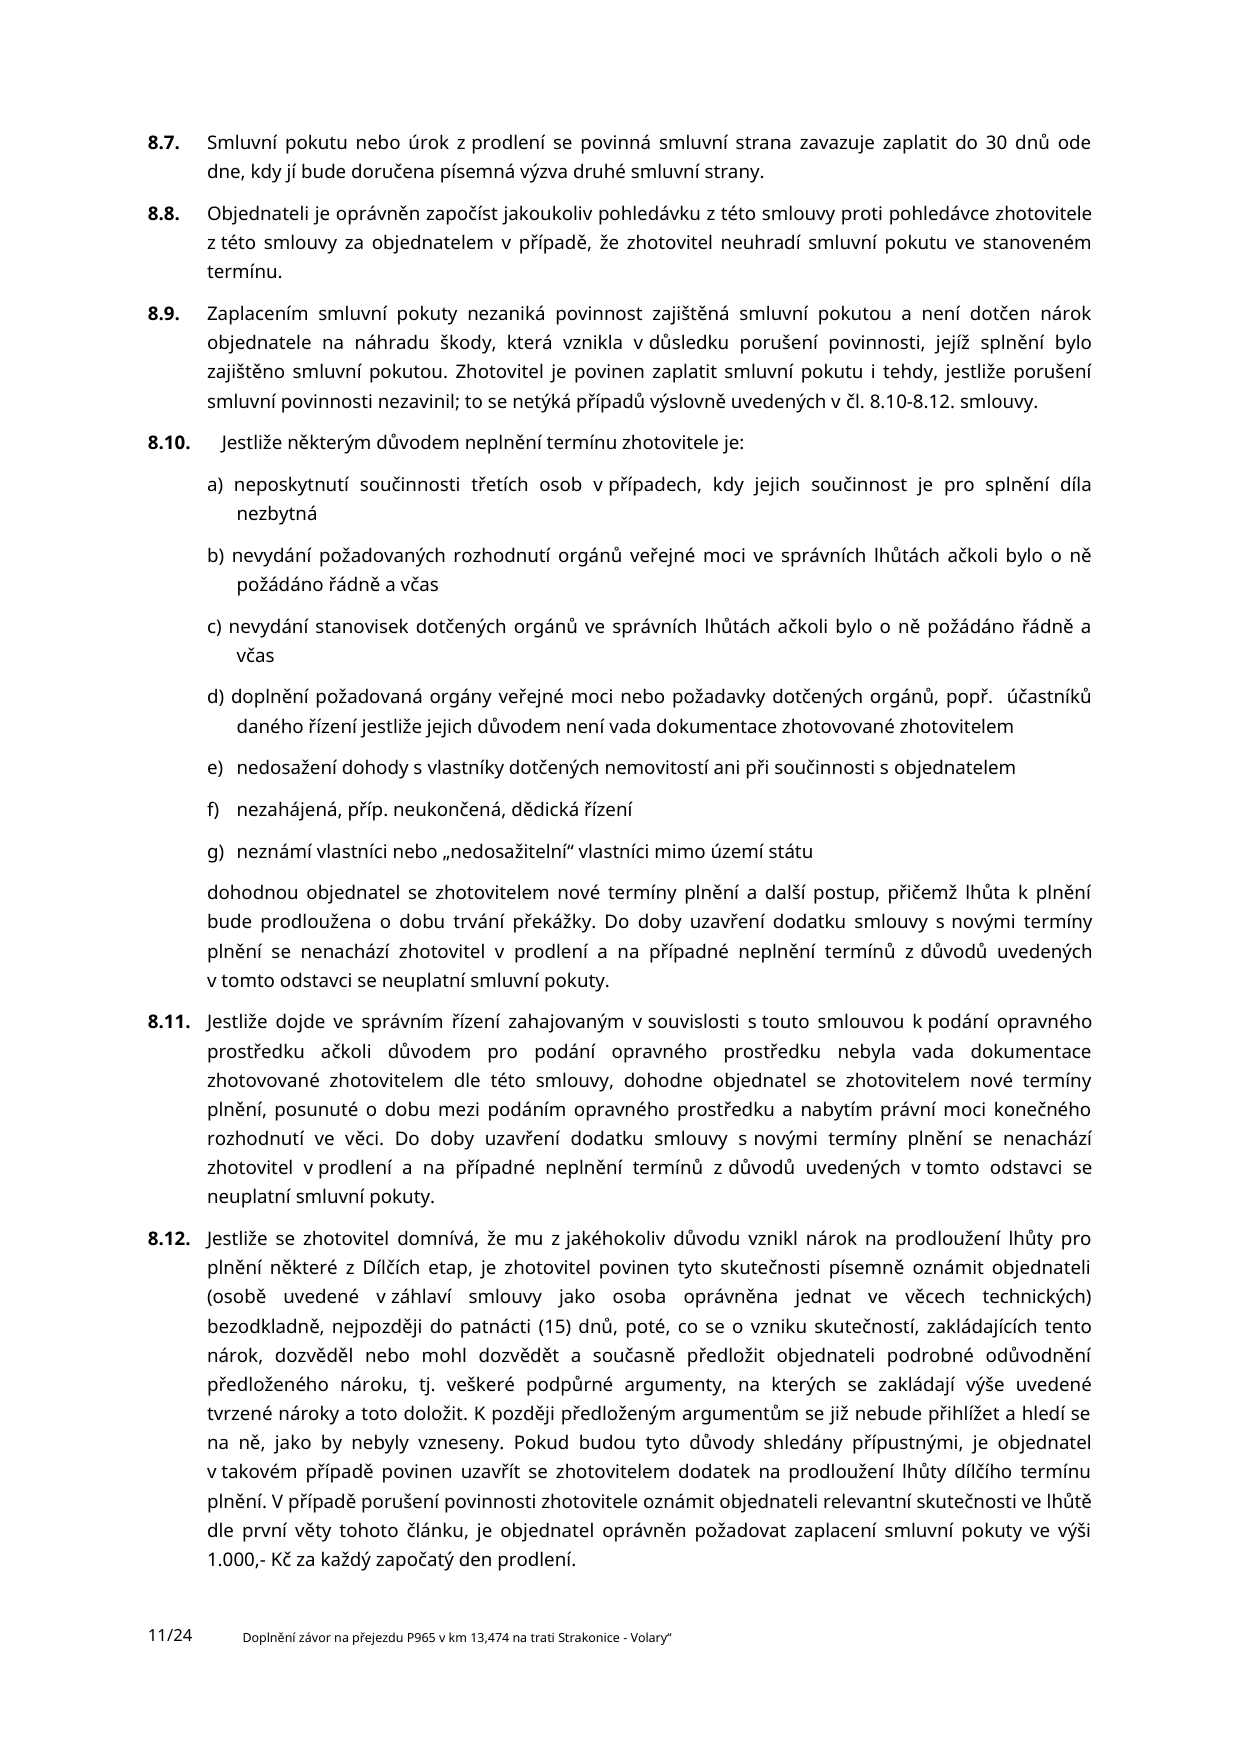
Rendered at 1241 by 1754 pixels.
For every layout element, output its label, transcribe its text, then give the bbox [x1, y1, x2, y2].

text 8.12. Jestliže se zhotovitel domnívá, že mu z jakéhokoliv důvodu vznikl nárok na prodloužení lhůty pro plnění některé z Dílčích etap, je zhotovitel povinen tyto skutečnosti písemně oznámit objednateli (osobě uvedené v záhlaví smlouvy jako osoba oprávněna jednat ve věcech technických) bezodkladně, nejpozději do patnácti (15) dnů, poté, co se o vzniku skutečností, zakládajících tento nárok, dozvěděl nebo mohl dozvědět a současně předložit objednateli podrobné odůvodnění předloženého nároku, tj. veškeré podpůrné argumenty, na kterých se zakládají výše uvedené tvrzené nároky a toto doložit. K později předloženým argumentům se již nebude přihlížet a hledí se na ně, jako by nebyly vzneseny. Pokud budou tyto důvody shledány přípustnými, je objednatel v takovém případě povinen uzavřít se zhotovitelem dodatek na prodloužení lhůty dílčího termínu plnění. V případě porušení povinnosti zhotovitele oznámit objednateli relevantní skutečnosti ve lhůtě dle první věty tohoto článku, je objednatel oprávněn požadovat zaplacení smluvní pokuty ve výši 1.000,- Kč za každý započatý den prodlení. [148, 1222, 1092, 1572]
text c) nevydání stanovisek dotčených orgánů ve správních lhůtách ačkoli bylo o ně požádáno řádně a včas [207, 610, 1092, 668]
text b) nevydání požadovaných rozhodnutí orgánů veřejné moci ve správních lhůtách ačkoli bylo o ně požádáno řádně a včas [207, 539, 1092, 597]
text d) doplnění požadovaná orgány veřejné moci nebo požadavky dotčených orgánů, popř. účastníků daného řízení jestliže jejich důvodem není vada dokumentace zhotovované zhotovitelem [207, 681, 1092, 739]
text f) nezahájená, příp. neukončená, dědická řízení [207, 793, 1092, 822]
text e) nedosažení dohody s vlastníky dotčených nemovitostí ani při součinnosti s objednatelem [207, 751, 1092, 781]
text 8.9. Zaplacením smluvní pokuty nezaniká povinnost zajištěná smluvní pokutou a není dotčen nárok objednatele na náhradu škody, která vznikla v důsledku porušení povinnosti, jejíž splnění bylo zajištěno smluvní pokutou. Zhotovitel je povinen zaplatit smluvní pokutu i tehdy, jestliže porušení smluvní povinnosti nezavinil; to se netýká případů výslovně uvedených v čl. 8.10-8.12. smlouvy. [148, 297, 1092, 414]
text 8.7. Smluvní pokutu nebo úrok z prodlení se povinná smluvní strana zavazuje zaplatit do 30 dnů ode dne, kdy jí bude doručena písemná výzva druhé smluvní strany. [148, 126, 1092, 185]
text 8.11. Jestliže dojde ve správním řízení zahajovaným v souvislosti s touto smlouvou k podání opravného prostředku ačkoli důvodem pro podání opravného prostředku nebyla vada dokumentace zhotovované zhotovitelem dle této smlouvy, dohodne objednatel se zhotovitelem nové termíny plnění, posunuté o dobu mezi podáním opravného prostředku a nabytím právní moci konečného rozhodnutí ve věci. Do doby uzavření dodatku smlouvy s novými termíny plnění se nenachází zhotovitel v prodlení a na případné neplnění termínů z důvodů uvedených v tomto odstavci se neuplatní smluvní pokuty. [148, 1006, 1092, 1210]
text a) neposkytnutí součinnosti třetích osob v případech, kdy jejich součinnost je pro splnění díla nezbytná [207, 468, 1092, 526]
text 8.10. Jestliže některým důvodem neplnění termínu zhotovitele je: [148, 426, 1092, 456]
text 8.8. Objednateli je oprávněn započíst jakoukoliv pohledávku z této smlouvy proti pohledávce zhotovitele z této smlouvy za objednatelem v případě, že zhotovitel neuhradí smluvní pokutu ve stanoveném termínu. [148, 197, 1092, 285]
text g) neznámí vlastníci nebo „nedosažitelní“ vlastníci mimo území státu [207, 835, 1092, 864]
text dohodnou objednatel se zhotovitelem nové termíny plnění a další postup, přičemž lhůta k plnění bude prodloužena o dobu trvání překážky. Do doby uzavření dodatku smlouvy s novými termíny plnění se nenachází zhotovitel v prodlení a na případné neplnění termínů z důvodů uvedených v tomto odstavci se neuplatní smluvní pokuty. [207, 876, 1092, 993]
